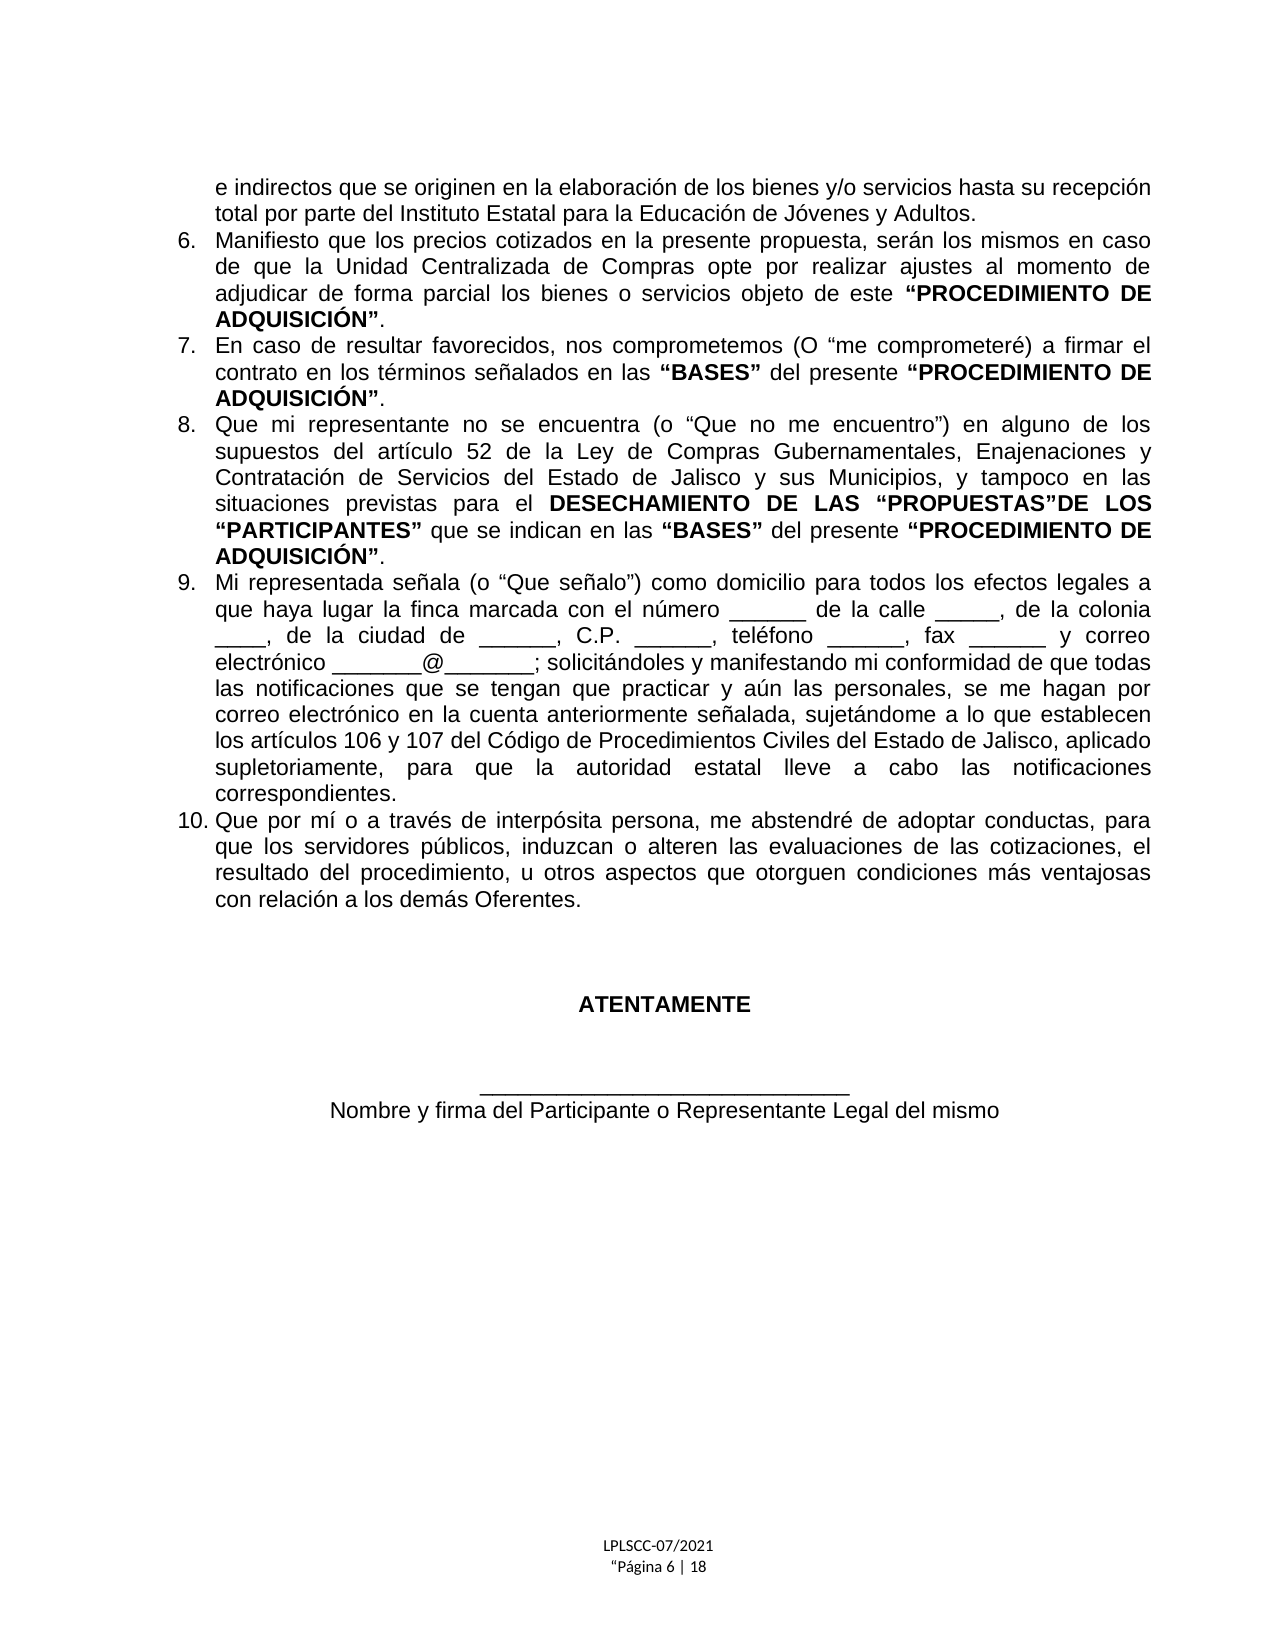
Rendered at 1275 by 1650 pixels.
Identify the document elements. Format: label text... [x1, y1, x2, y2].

text ATENTAMENTE [177, 991, 1152, 1018]
list Que mi representante no se encuentra (o “Que no me encuentro”) en alguno de los supuestos del artículo 52 de la Ley de Compras Gubernamentales, Enajenaciones y Contratación de Servicios del Estado de Jalisco y sus Municipios, y tampoco en las situaciones previstas para el DESECHAMIENTO DE LAS “PROPUESTAS”DE LOS “PARTICIPANTES” que se indican en las “BASES” del presente “PROCEDIMIENTO DE ADQUISICIÓN”. [177, 411, 1152, 569]
text _____________________________ [177, 1070, 1152, 1097]
text Nombre y firma del Participante o Representante Legal del mismo [177, 1097, 1152, 1123]
list Que por mí o a través de interpósita persona, me abstendré de adoptar conductas, para que los servidores públicos, induzcan o alteren las evaluaciones de las cotizaciones, el resultado del procedimiento, u otros aspectos que otorguen condiciones más ventajosas con relación a los demás Oferentes. [177, 807, 1152, 912]
list En caso de resultar favorecidos, nos comprometemos (O “me comprometeré) a firmar el contrato en los términos señalados en las “BASES” del presente “PROCEDIMIENTO DE ADQUISICIÓN”. [177, 332, 1152, 411]
list Mi representada señala (o “Que señalo”) como domicilio para todos los efectos legales a que haya lugar la finca marcada con el número ______ de la calle _____, de la colonia ____, de la ciudad de ______, C.P. ______, teléfono ______, fax ______ y correo electrónico _______@_______; solicitándoles y manifestando mi conformidad de que todas las notificaciones que se tengan que practicar y aún las personales, se me hagan por correo electrónico en la cuenta anteriormente señalada, sujetándome a lo que establecen los artículos 106 y 107 del Código de Procedimientos Civiles del Estado de Jalisco, aplicado supletoriamente, para que la autoridad estatal lleve a cabo las notificaciones correspondientes. [177, 569, 1152, 807]
list Manifiesto que los precios cotizados en la presente propuesta, serán los mismos en caso de que la Unidad Centralizada de Compras opte por realizar ajustes al momento de adjudicar de forma parcial los bienes o servicios objeto de este “PROCEDIMIENTO DE ADQUISICIÓN”. [177, 227, 1152, 332]
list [177, 174, 1152, 227]
